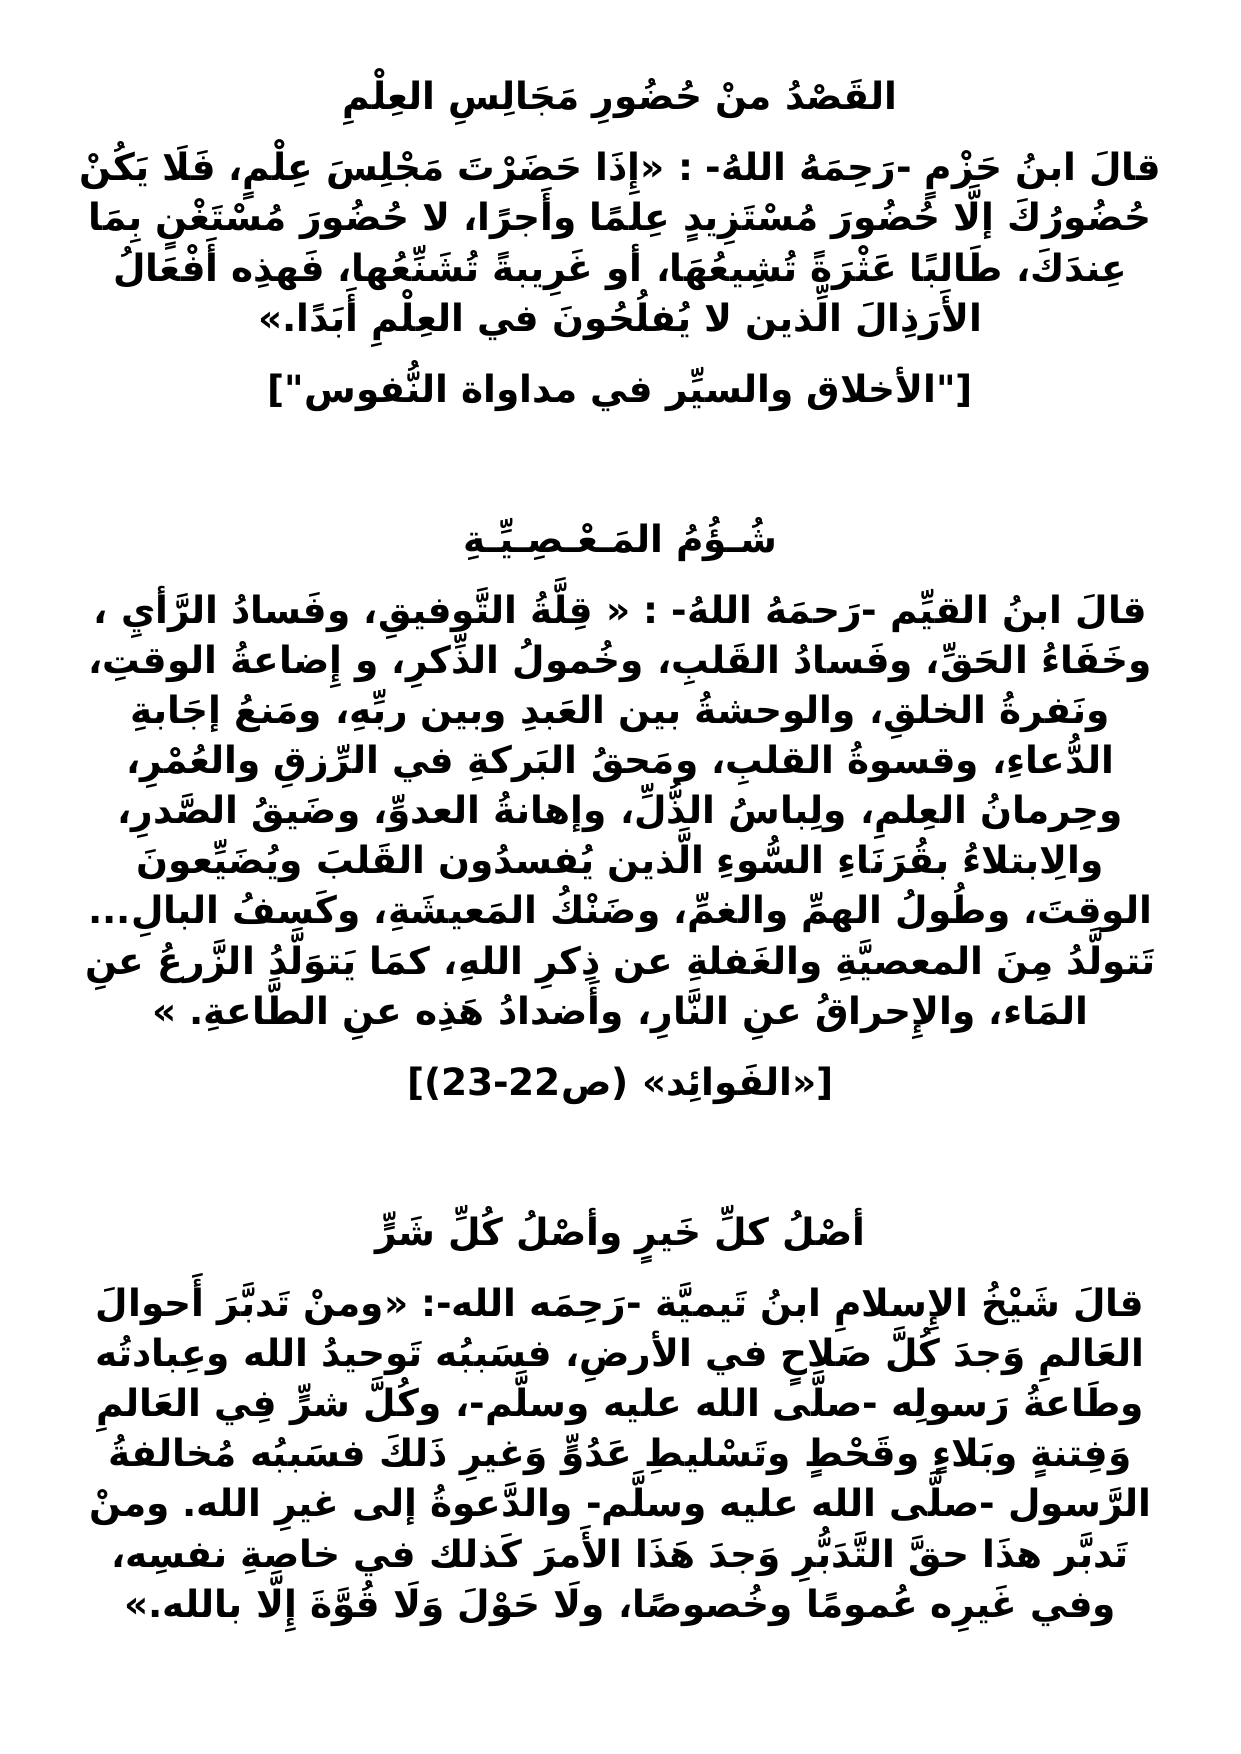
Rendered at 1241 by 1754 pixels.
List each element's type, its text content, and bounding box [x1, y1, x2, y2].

text القَصْدُ منْ حُضُورِ مَجَالِسِ العِلْمِ [75, 75, 1165, 119]
text أصْلُ كلِّ خَيرٍ وأصْلُ كُلِّ شَرٍّ [75, 1211, 1165, 1254]
text قالَ ابنُ حَزْمٍ -رَحِمَهُ اللهُ- : «إِذَا حَضَرْتَ مَجْلِسَ عِلْمٍ، فَلَا يَكُنْ حُضُورُكَ إلَّا حُضُورَ مُسْتَزِيدٍ عِلمًا وأَجرًا، لا حُضُورَ مُسْتَغْنٍ بِمَا عِندَكَ، طَالبًا عَثْرَةً تُشِيعُهَا، أو غَرِيبةً تُشَنِّعُها، فَهذِه أَفْعَالُ الأَرَذِالَ الِّذين لا يُفلُحُونَ في العِلْمِ أَبَدًا.» [75, 146, 1165, 340]
text ["الأخلاق والسيِّر في مداواة النُّفوس"] [75, 367, 1165, 411]
text قالَ شَيْخُ الإِسلامِ ابنُ تَيميَّة -رَحِمَه الله-: «ومنْ تَدبَّرَ أَحوالَ العَالمِ وَجدَ كُلَّ صَلاحٍ في الأرضِ، فسَببُه تَوحيدُ الله وعِبادتُه وطَاعةُ رَسولِه -صلَّى الله عليه وسلَّم-، وكُلَّ شرٍّ فِي العَالمِ وَفِتنةٍ وبَلاءٍ وقَحْطٍ وتَسْليطِ عَدُوٍّ وَغيرِ ذَلكَ فسَببُه مُخالفةُ الرَّسول -صلَّى الله عليه وسلَّم- والدَّعوةُ إلى غيرِ الله. ومنْ تَدبَّر هذَا حقَّ التَّدَبُّرِ وَجدَ هَذَا الأَمرَ كَذلك في خاصةِ نفسِه، وفي غَيرِه عُمومًا وخُصوصًا، ولَا حَوْلَ وَلَا قُوَّةَ إِلَّا بالله.» [75, 1282, 1165, 1626]
text شُـؤُمُ المَـعْـصِـيِّـةِ [75, 518, 1165, 561]
text [«الفَوائِد» (ص22-23)] [75, 1060, 1165, 1104]
text قالَ ابنُ القيِّم -رَحمَهُ اللهُ- : « قِلَّةُ التَّوفيقِ، وفَسادُ الرَّأيِ ، وخَفَاءُ الحَقِّ، وفَسادُ القَلبِ، وخُمولُ الذِّكرِ، و إِضاعةُ الوقتِ، ونَفرةُ الخلقِ، والوحشةُ بين العَبدِ وبين ربِّهِ، ومَنعُ إجَابةِ الدُّعاءِ، وقسوةُ القلبِ، ومَحقُ البَركةِ في الرِّزقِ والعُمْرِ، وحِرمانُ العِلمِ، ولِباسُ الذُّلِّ، وإهانةُ العدوِّ، وضَيقُ الصَّدرِ، والِابتلاءُ بقُرَنَاءِ السُّوءِ الَّذين يُفسدُون القَلبَ ويُضَيِّعونَ الوقتَ، وطُولُ الهمِّ والغمِّ، وضَنْكُ المَعيشَةِ، وكَسفُ البالِ... تَتولَّدُ مِنَ المعصيَّةِ والغَفلةِ عن ذِكرِ اللهِ، كمَا يَتوَلَّدُ الزَّرعُ عنِ المَاء، والإِحراقُ عنِ النَّارِ، وأَضدادُ هَذِه عنِ الطَّاعةِ. » [75, 588, 1165, 1033]
